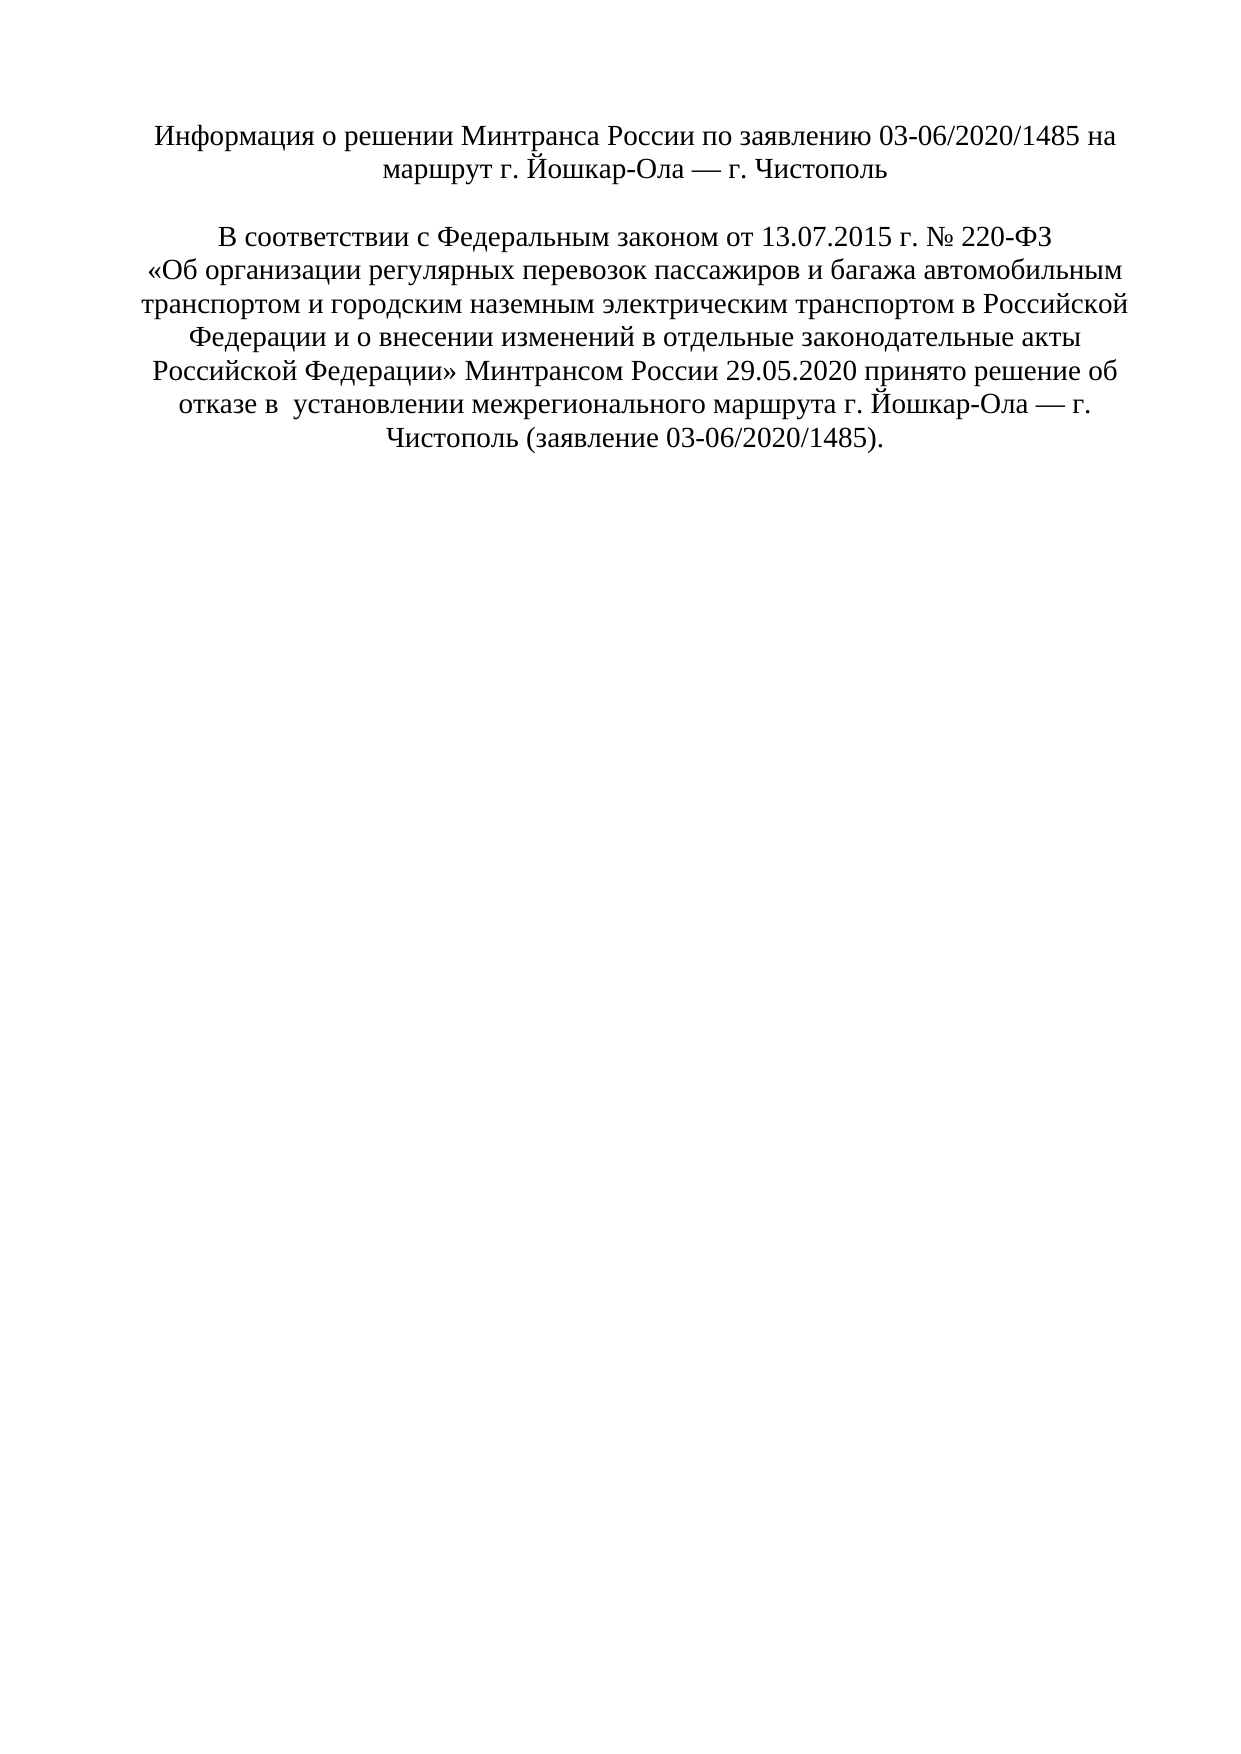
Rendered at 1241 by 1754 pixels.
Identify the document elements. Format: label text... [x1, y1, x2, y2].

text Информация о решении Минтранса России по заявлению 03-06/2020/1485 на маршрут г. Йошкар-Ола — г. Чистополь [118, 118, 1152, 185]
text В соответствии с Федеральным законом от 13.07.2015 г. № 220-ФЗ «Об организации регулярных перевозок пассажиров и багажа автомобильным транспортом и городским наземным электрическим транспортом в Российской Федерации и о внесении изменений в отдельные законодательные акты Российской Федерации» Минтрансом России 29.05.2020 принято решение об отказе в установлении межрегионального маршрута г. Йошкар-Ола — г. Чистополь (заявление 03-06/2020/1485). [118, 219, 1152, 453]
